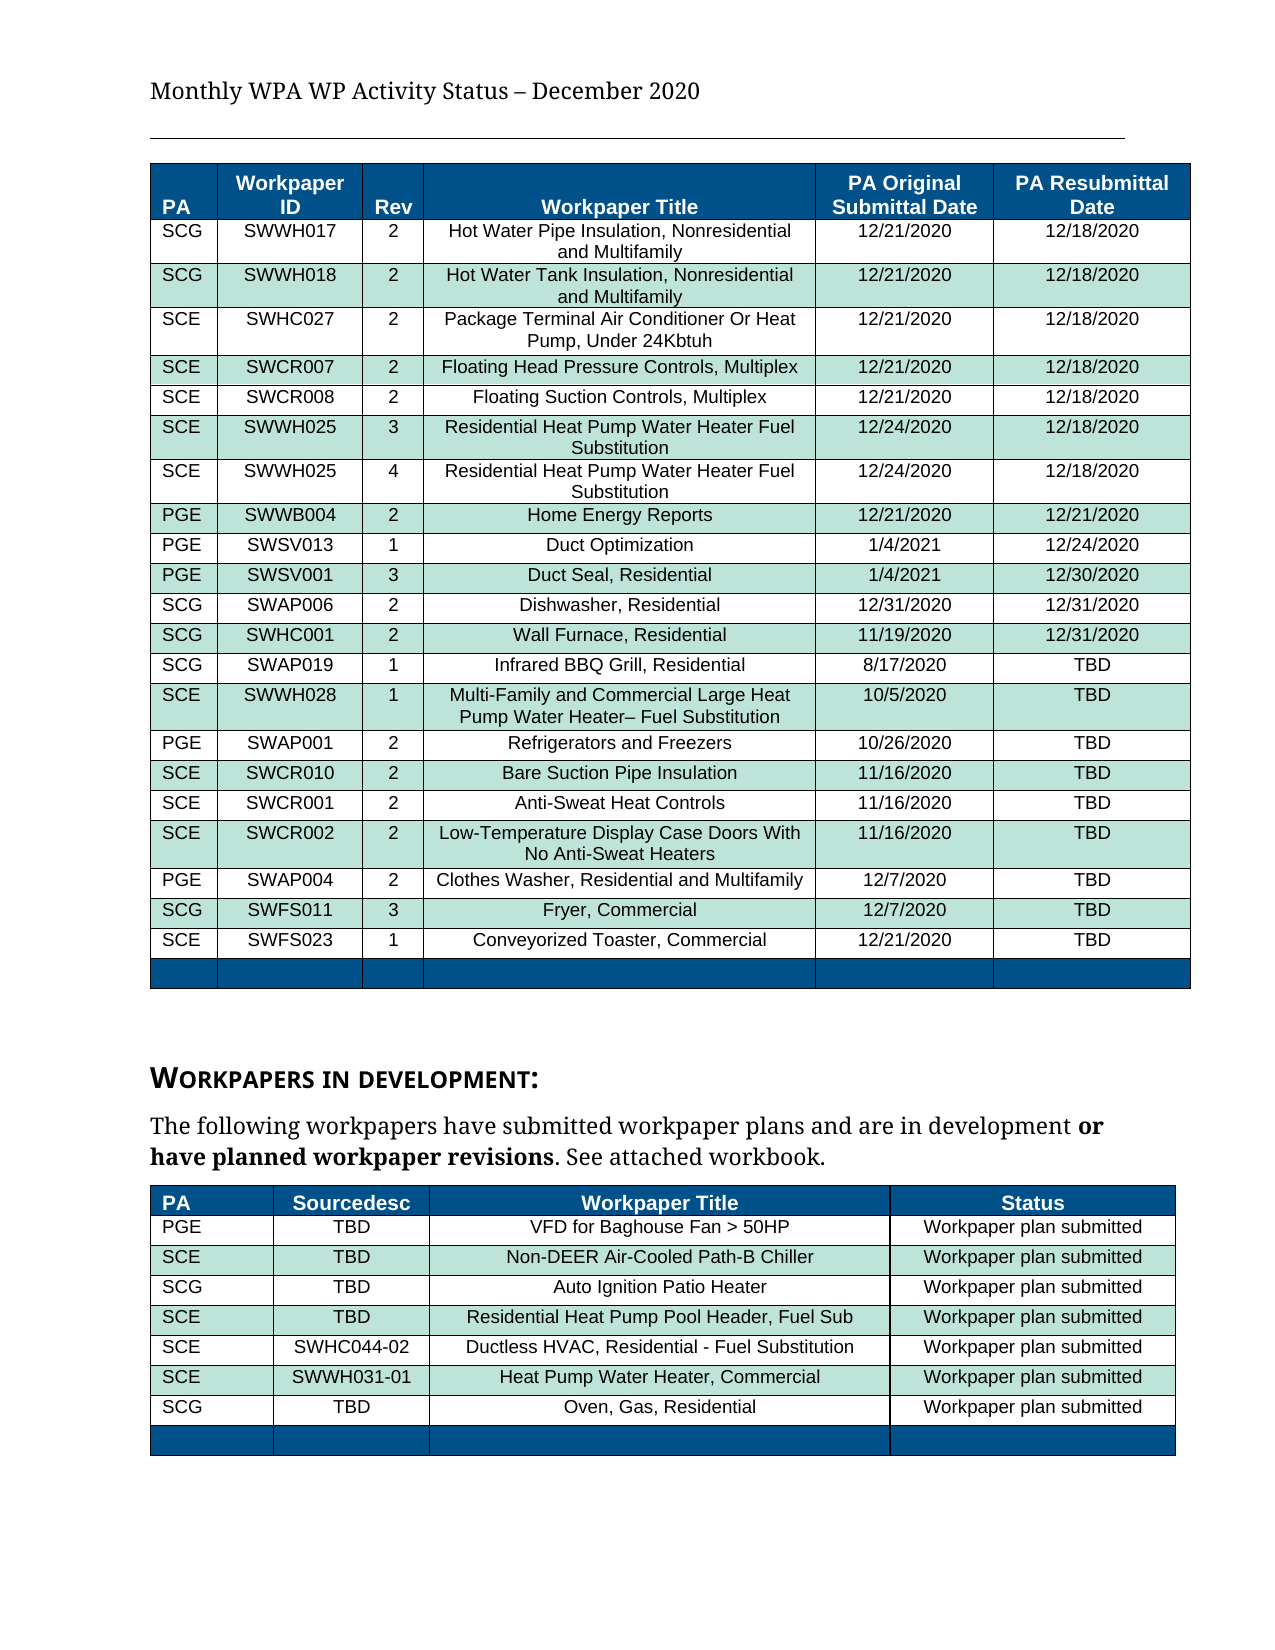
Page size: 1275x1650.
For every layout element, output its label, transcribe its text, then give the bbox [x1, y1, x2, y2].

table_cell SCE [151, 308, 217, 354]
table_cell 1 [363, 654, 423, 683]
table_cell Residential Heat Pump Pool Header, Fuel Sub [430, 1306, 889, 1335]
table_cell SCE [151, 460, 217, 503]
table_cell 4 [363, 460, 423, 503]
table_cell SWWH028 [218, 684, 362, 730]
table_cell 12/18/2020 [994, 416, 1190, 459]
table_cell SCE [151, 356, 217, 384]
table_cell 2 [363, 356, 423, 384]
table_cell 2 [363, 594, 423, 623]
table_cell SWHC044-02 [274, 1336, 429, 1365]
table_cell SCG [151, 1396, 273, 1425]
table_cell Dishwasher, Residential [424, 594, 815, 623]
table_cell 12/31/2020 [994, 624, 1190, 653]
table_cell [891, 1426, 1175, 1455]
table_cell Multi-Family and Commercial Large Heat Pump Water Heater– Fuel Substitution [424, 684, 815, 730]
table_cell SWCR001 [218, 791, 362, 820]
table_cell Ductless HVAC, Residential - Fuel Substitution [430, 1336, 889, 1365]
table_cell [424, 959, 815, 988]
table_cell SCG [151, 594, 217, 623]
table_cell 12/18/2020 [994, 220, 1190, 263]
table_cell TBD [994, 869, 1190, 898]
table_cell 1/4/2021 [816, 534, 993, 563]
table_cell Home Energy Reports [424, 504, 815, 533]
table_cell TBD [994, 899, 1190, 928]
table_cell SCE [151, 929, 217, 958]
table_cell 2 [363, 761, 423, 790]
table_cell SCG [151, 1276, 273, 1305]
table_cell Workpaper plan submitted [891, 1306, 1175, 1335]
table_cell Workpaper plan submitted [891, 1276, 1175, 1305]
table_cell Workpaper plan submitted [891, 1396, 1175, 1425]
table_cell SWWH025 [218, 460, 362, 503]
table_cell SWSV013 [218, 534, 362, 563]
table_cell 10/5/2020 [816, 684, 993, 730]
table_cell 12/18/2020 [994, 264, 1190, 307]
table_cell 8/17/2020 [816, 654, 993, 683]
table_cell 1/4/2021 [816, 564, 993, 593]
subtitle Workpapers in development: [150, 1058, 1125, 1097]
table_cell Duct Seal, Residential [424, 564, 815, 593]
table_cell SWSV001 [218, 564, 362, 593]
table_cell [430, 1426, 889, 1455]
table_cell 12/21/2020 [816, 264, 993, 307]
table_cell TBD [994, 731, 1190, 760]
table_cell Infrared BBQ Grill, Residential [424, 654, 815, 683]
table_cell 12/7/2020 [816, 899, 993, 928]
table_header Rev [363, 164, 423, 219]
table_cell 10/26/2020 [816, 731, 993, 760]
table_cell 1 [363, 684, 423, 730]
table_cell 1 [363, 929, 423, 958]
table_cell SWWH018 [218, 264, 362, 307]
table_header Workpaper Title [424, 164, 815, 219]
table_cell 12/18/2020 [994, 308, 1190, 354]
table_cell [816, 959, 993, 988]
table_cell 12/7/2020 [816, 869, 993, 898]
table_cell SWWB004 [218, 504, 362, 533]
table_cell Workpaper plan submitted [891, 1246, 1175, 1275]
table_cell Conveyorized Toaster, Commercial [424, 929, 815, 958]
table_cell [363, 959, 423, 988]
table_cell TBD [274, 1246, 429, 1275]
table_cell PGE [151, 869, 217, 898]
table_cell 12/30/2020 [994, 564, 1190, 593]
table_cell Duct Optimization [424, 534, 815, 563]
table_cell 2 [363, 791, 423, 820]
table_cell 2 [363, 821, 423, 868]
table_cell SWCR010 [218, 761, 362, 790]
table_cell TBD [994, 791, 1190, 820]
table_cell Workpaper plan submitted [891, 1216, 1175, 1245]
table_cell 3 [363, 564, 423, 593]
table_cell SWCR008 [218, 386, 362, 414]
table_cell TBD [994, 684, 1190, 730]
table_cell [151, 1426, 273, 1455]
table_cell 12/18/2020 [994, 356, 1190, 384]
table_cell SCE [151, 791, 217, 820]
table_cell TBD [994, 761, 1190, 790]
table_cell SWCR002 [218, 821, 362, 868]
table_cell SCG [151, 899, 217, 928]
table_cell 12/24/2020 [994, 534, 1190, 563]
table_cell 2 [363, 386, 423, 414]
table_cell SCE [151, 416, 217, 459]
table_cell 12/24/2020 [816, 460, 993, 503]
table_cell 3 [363, 899, 423, 928]
table_cell 11/16/2020 [816, 761, 993, 790]
table_cell Clothes Washer, Residential and Multifamily [424, 869, 815, 898]
table_cell SWHC027 [218, 308, 362, 354]
table_cell 12/18/2020 [994, 460, 1190, 503]
table_cell Workpaper plan submitted [891, 1366, 1175, 1395]
table_cell TBD [274, 1216, 429, 1245]
table_cell TBD [994, 654, 1190, 683]
table_cell SWFS023 [218, 929, 362, 958]
table_cell SCG [151, 624, 217, 653]
table_cell TBD [994, 929, 1190, 958]
table_cell Hot Water Pipe Insulation, Nonresidential and Multifamily [424, 220, 815, 263]
table_cell SWAP019 [218, 654, 362, 683]
table_cell SCG [151, 654, 217, 683]
table_cell SCE [151, 1366, 273, 1395]
table_header Sourcedesc [274, 1186, 429, 1215]
table_cell 2 [363, 869, 423, 898]
table_cell Residential Heat Pump Water Heater Fuel Substitution [424, 416, 815, 459]
table_cell 12/31/2020 [816, 594, 993, 623]
table_cell SWWH031-01 [274, 1366, 429, 1395]
table_cell 12/18/2020 [994, 386, 1190, 414]
table_cell Fryer, Commercial [424, 899, 815, 928]
table_cell 12/21/2020 [816, 504, 993, 533]
table_cell SWCR007 [218, 356, 362, 384]
table_cell Package Terminal Air Conditioner Or Heat Pump, Under 24Kbtuh [424, 308, 815, 354]
table_cell Residential Heat Pump Water Heater Fuel Substitution [424, 460, 815, 503]
table_cell Refrigerators and Freezers [424, 731, 815, 760]
table_cell Hot Water Tank Insulation, Nonresidential and Multifamily [424, 264, 815, 307]
table_cell SWAP001 [218, 731, 362, 760]
table_cell VFD for Baghouse Fan > 50HP [430, 1216, 889, 1245]
table_cell PGE [151, 731, 217, 760]
table_cell TBD [274, 1306, 429, 1335]
table_cell 12/21/2020 [816, 308, 993, 354]
table_cell SCE [151, 684, 217, 730]
table_cell PGE [151, 564, 217, 593]
table_cell 12/21/2020 [816, 356, 993, 384]
table_cell SCE [151, 1306, 273, 1335]
table_cell 12/21/2020 [816, 929, 993, 958]
table_cell 2 [363, 624, 423, 653]
table_cell 2 [363, 264, 423, 307]
table_cell SCE [151, 1246, 273, 1275]
table_cell SCE [151, 386, 217, 414]
table_cell [994, 959, 1190, 988]
table_cell SWAP006 [218, 594, 362, 623]
table_cell SCG [151, 264, 217, 307]
table_cell PGE [151, 504, 217, 533]
table_cell SWWH017 [218, 220, 362, 263]
table_cell SCE [151, 1336, 273, 1365]
table_cell SCE [151, 821, 217, 868]
table_header PA Resubmittal Date [994, 164, 1190, 219]
text The following workpapers have submitted workpaper plans and are in development or have planned workpaper revisions. See attached workbook. [150, 1110, 1125, 1172]
table_cell SCG [151, 220, 217, 263]
table_cell 12/21/2020 [816, 386, 993, 414]
table_cell 1 [363, 534, 423, 563]
table_cell 12/21/2020 [994, 504, 1190, 533]
table_cell 3 [363, 416, 423, 459]
table_cell TBD [274, 1276, 429, 1305]
table_cell PGE [151, 1216, 273, 1245]
table_cell Floating Suction Controls, Multiplex [424, 386, 815, 414]
table_cell SWWH025 [218, 416, 362, 459]
table_cell Heat Pump Water Heater, Commercial [430, 1366, 889, 1395]
table_cell [274, 1426, 429, 1455]
table_cell SCE [151, 761, 217, 790]
table_cell Bare Suction Pipe Insulation [424, 761, 815, 790]
table_cell TBD [274, 1396, 429, 1425]
table_cell 11/19/2020 [816, 624, 993, 653]
table_cell Wall Furnace, Residential [424, 624, 815, 653]
table_cell 11/16/2020 [816, 821, 993, 868]
table_cell 12/31/2020 [994, 594, 1190, 623]
table_cell 2 [363, 220, 423, 263]
table_header Status [891, 1186, 1175, 1215]
table_header Workpaper ID [218, 164, 362, 219]
table_cell 12/21/2020 [816, 220, 993, 263]
table_cell SWHC001 [218, 624, 362, 653]
table_cell Low-Temperature Display Case Doors With No Anti-Sweat Heaters [424, 821, 815, 868]
table_cell 2 [363, 731, 423, 760]
table_header PA [151, 1186, 273, 1215]
table_cell Non-DEER Air-Cooled Path-B Chiller [430, 1246, 889, 1275]
table_cell 11/16/2020 [816, 791, 993, 820]
table_cell [218, 959, 362, 988]
table_cell Floating Head Pressure Controls, Multiplex [424, 356, 815, 384]
table_cell SWFS011 [218, 899, 362, 928]
table_cell TBD [994, 821, 1190, 868]
table_cell 12/24/2020 [816, 416, 993, 459]
table_cell PGE [151, 534, 217, 563]
table_cell Auto Ignition Patio Heater [430, 1276, 889, 1305]
table_cell Oven, Gas, Residential [430, 1396, 889, 1425]
table_cell 2 [363, 308, 423, 354]
table_header PA [151, 164, 217, 219]
table_cell [151, 959, 217, 988]
table_cell 2 [363, 504, 423, 533]
table_header PA Original Submittal Date [816, 164, 993, 219]
table_header Workpaper Title [430, 1186, 889, 1215]
table_cell Workpaper plan submitted [891, 1336, 1175, 1365]
table_cell SWAP004 [218, 869, 362, 898]
table_cell Anti-Sweat Heat Controls [424, 791, 815, 820]
